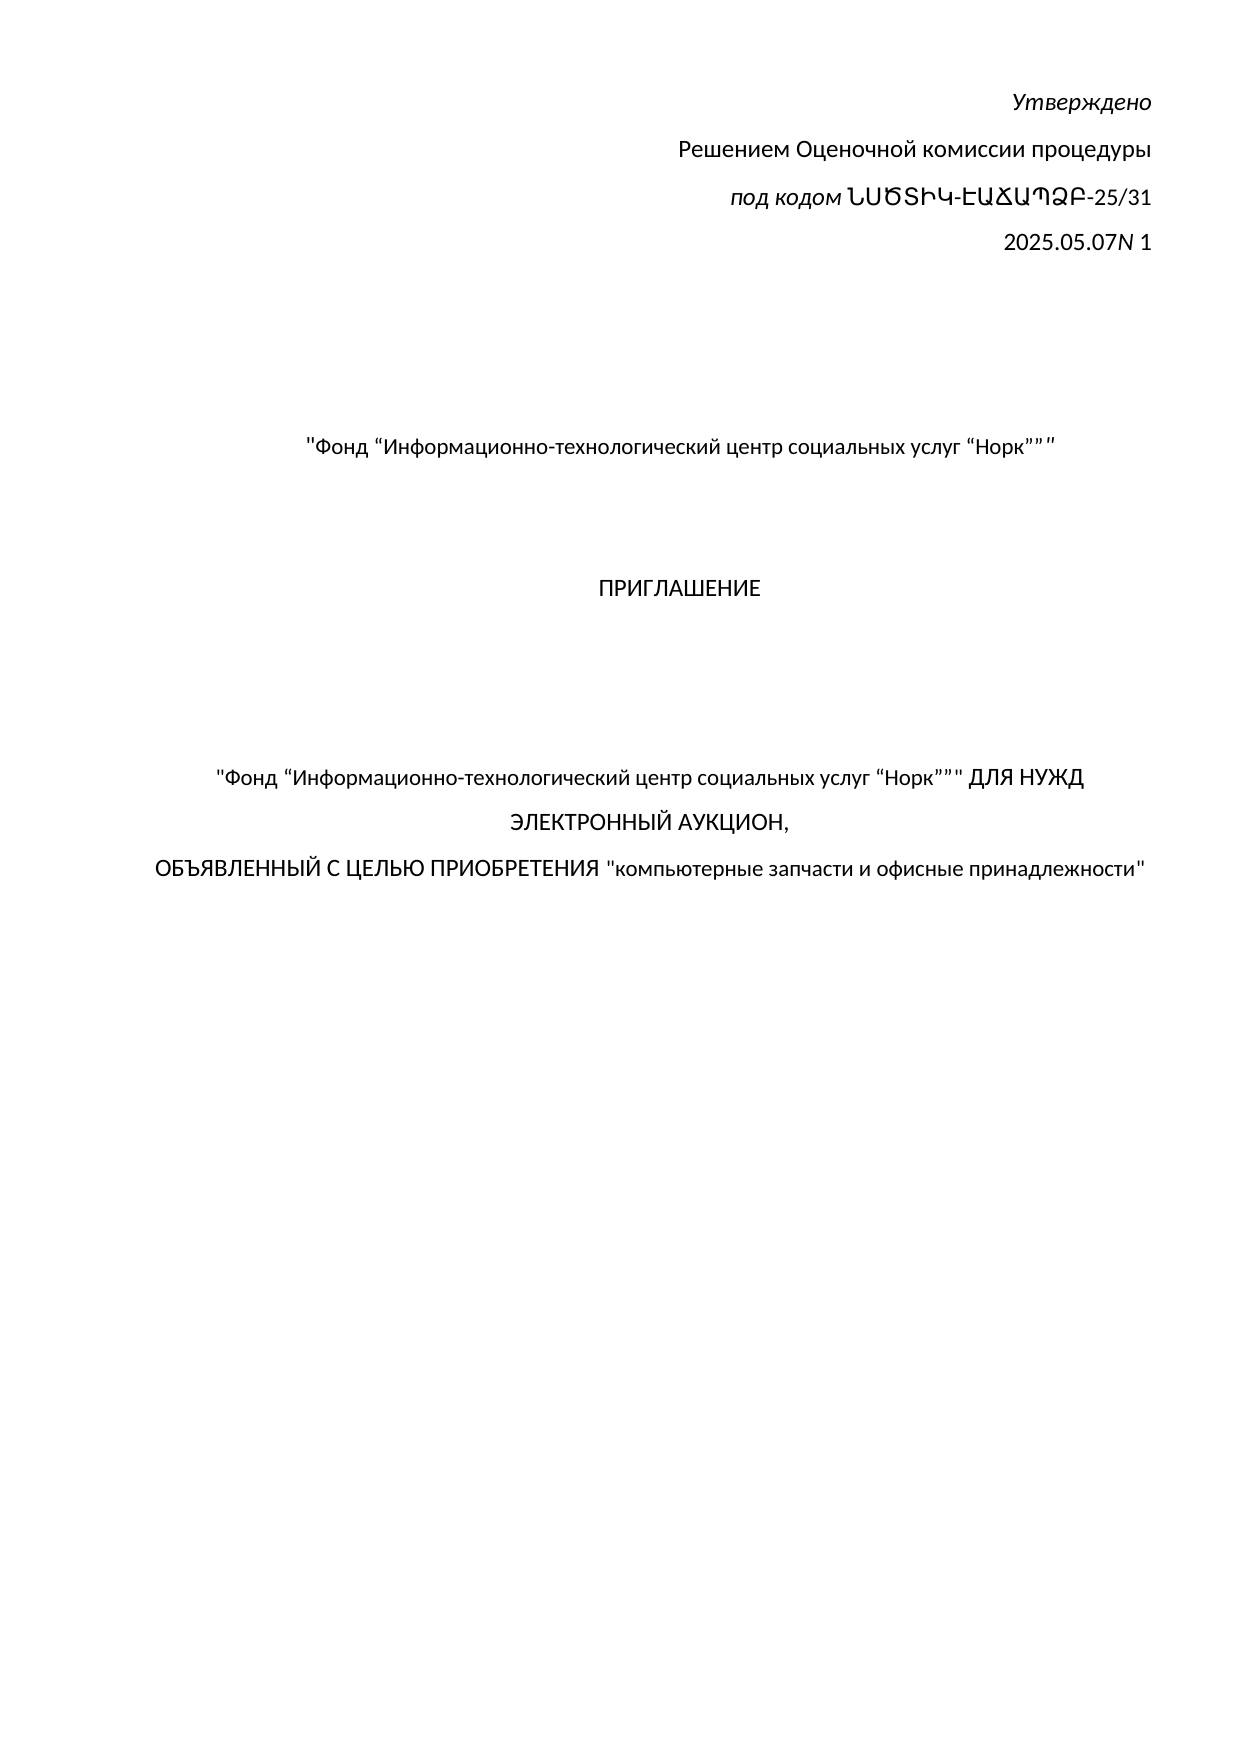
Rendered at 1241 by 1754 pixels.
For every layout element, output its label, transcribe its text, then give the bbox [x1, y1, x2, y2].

text под кодом ՆՍԾՏԻԿ-ԷԱՃԱՊՁԲ-25/31 2025.05.07 N 1 [148, 181, 1152, 257]
text Решением Оценочной комиссии процедуры [148, 134, 1152, 164]
text ОБЪЯВЛЕННЫЙ С ЦЕЛЬЮ ПРИОБРЕТЕНИЯ "компьютерные запчасти и офисные принадлежности" [148, 852, 1152, 883]
text Утверждено [148, 86, 1152, 117]
text "Фонд “Информационно-технологический центр социальных услуг “Норк””" ДЛЯ НУЖД ЭЛЕКТРОННЫЙ АУКЦИОН, [148, 761, 1152, 837]
text "Фонд “Информационно-технологический центр социальных услуг “Норк””" [148, 431, 1152, 461]
text ПРИГЛАШЕНИЕ [148, 572, 1152, 603]
